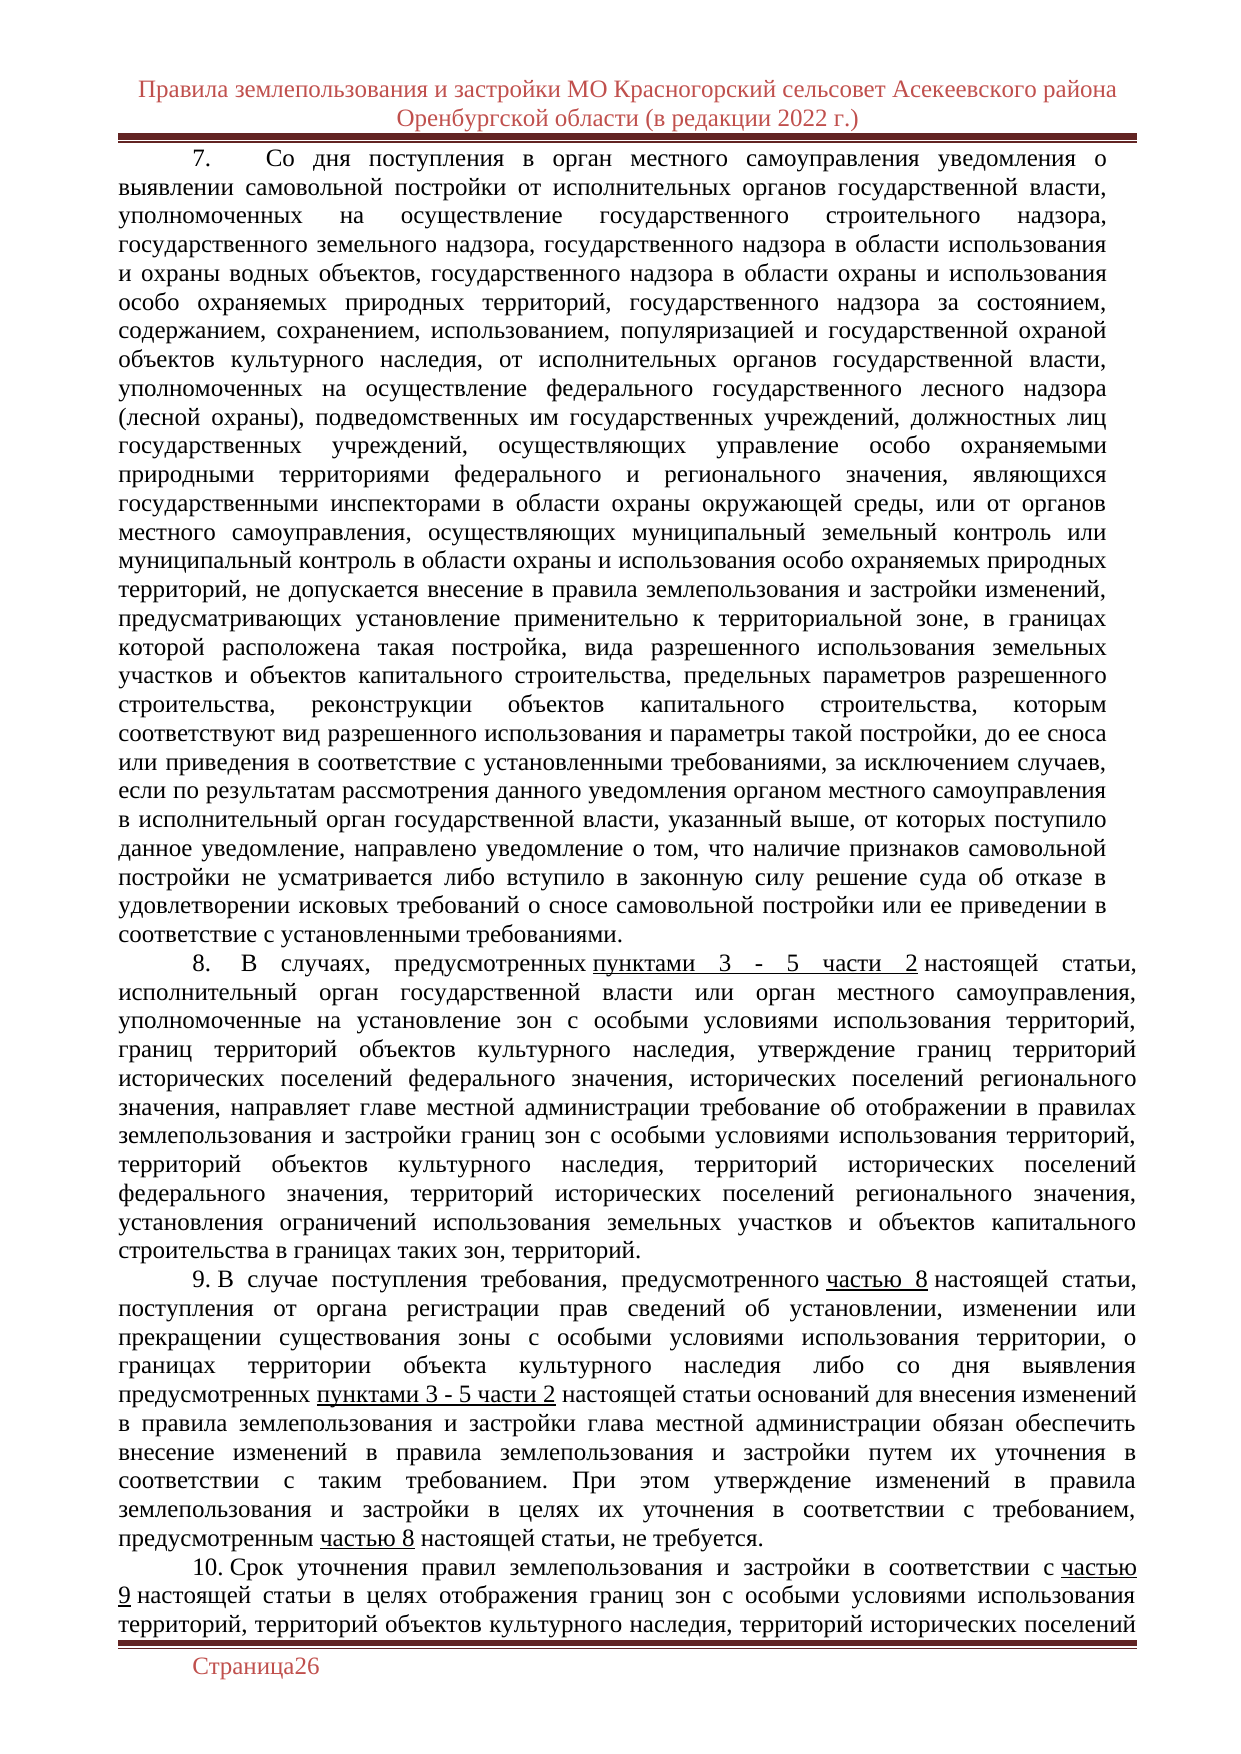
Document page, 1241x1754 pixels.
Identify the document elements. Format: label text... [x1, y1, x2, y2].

list Со дня поступления в орган местного самоуправления уведомления о выявлении самовольной постройки от исполнительных органов государственной власти, уполномоченных на осуществление государственного строительного надзора, государственного земельного надзора, государственного надзора в области использования и охраны водных объектов, государственного надзора в области охраны и использования особо охраняемых природных территорий, государственного надзора за состоянием, содержанием, сохранением, использованием, популяризацией и государственной охраной объектов культурного наследия, от исполнительных органов государственной власти, уполномоченных на осуществление федерального государственного лесного надзора (лесной охраны), подведомственных им государственных учреждений, должностных лиц государственных учреждений, осуществляющих управление особо охраняемыми природными территориями федерального и регионального значения, являющихся государственными инспекторами в области охраны окружающей среды, или от органов местного самоуправления, осуществляющих муниципальный земельный контроль или муниципальный контроль в области охраны и использования особо охраняемых природных территорий, не допускается внесение в правила землепользования и застройки изменений, предусматривающих установление применительно к территориальной зоне, в границах которой расположена такая постройка, вида разрешенного использования земельных участков и объектов капитального строительства, предельных параметров разрешенного строительства, реконструкции объектов капитального строительства, которым соответствуют вид разрешенного использования и параметры такой постройки, до ее сноса или приведения в соответствие с установленными требованиями, за исключением случаев, если по результатам рассмотрения данного уведомления органом местного самоуправления в исполнительный орган государственной власти, указанный выше, от которых поступило данное уведомление, направлено уведомление о том, что наличие признаков самовольной постройки не усматривается либо вступило в законную силу решение суда об отказе в удовлетворении исковых требований о сносе самовольной постройки или ее приведении в соответствие с установленными требованиями. [118, 143, 1107, 948]
text 8. В случаях, предусмотренных пунктами 3 - 5 части 2 настоящей статьи, исполнительный орган государственной власти или орган местного самоуправления, уполномоченные на установление зон с особыми условиями использования территорий, границ территорий объектов культурного наследия, утверждение границ территорий исторических поселений федерального значения, исторических поселений регионального значения, направляет главе местной администрации требование об отображении в правилах землепользования и застройки границ зон с особыми условиями использования территорий, территорий объектов культурного наследия, территорий исторических поселений федерального значения, территорий исторических поселений регионального значения, установления ограничений использования земельных участков и объектов капитального строительства в границах таких зон, территорий. [118, 948, 1137, 1264]
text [118, 1552, 1137, 1638]
text 9. В случае поступления требования, предусмотренного частью 8 настоящей статьи, поступления от органа регистрации прав сведений об установлении, изменении или прекращении существования зоны с особыми условиями использования территории, о границах территории объекта культурного наследия либо со дня выявления предусмотренных пунктами 3 - 5 части 2 настоящей статьи оснований для внесения изменений в правила землепользования и застройки глава местной администрации обязан обеспечить внесение изменений в правила землепользования и застройки путем их уточнения в соответствии с таким требованием. При этом утверждение изменений в правила землепользования и застройки в целях их уточнения в соответствии с требованием, предусмотренным частью 8 настоящей статьи, не требуется. [118, 1264, 1137, 1552]
